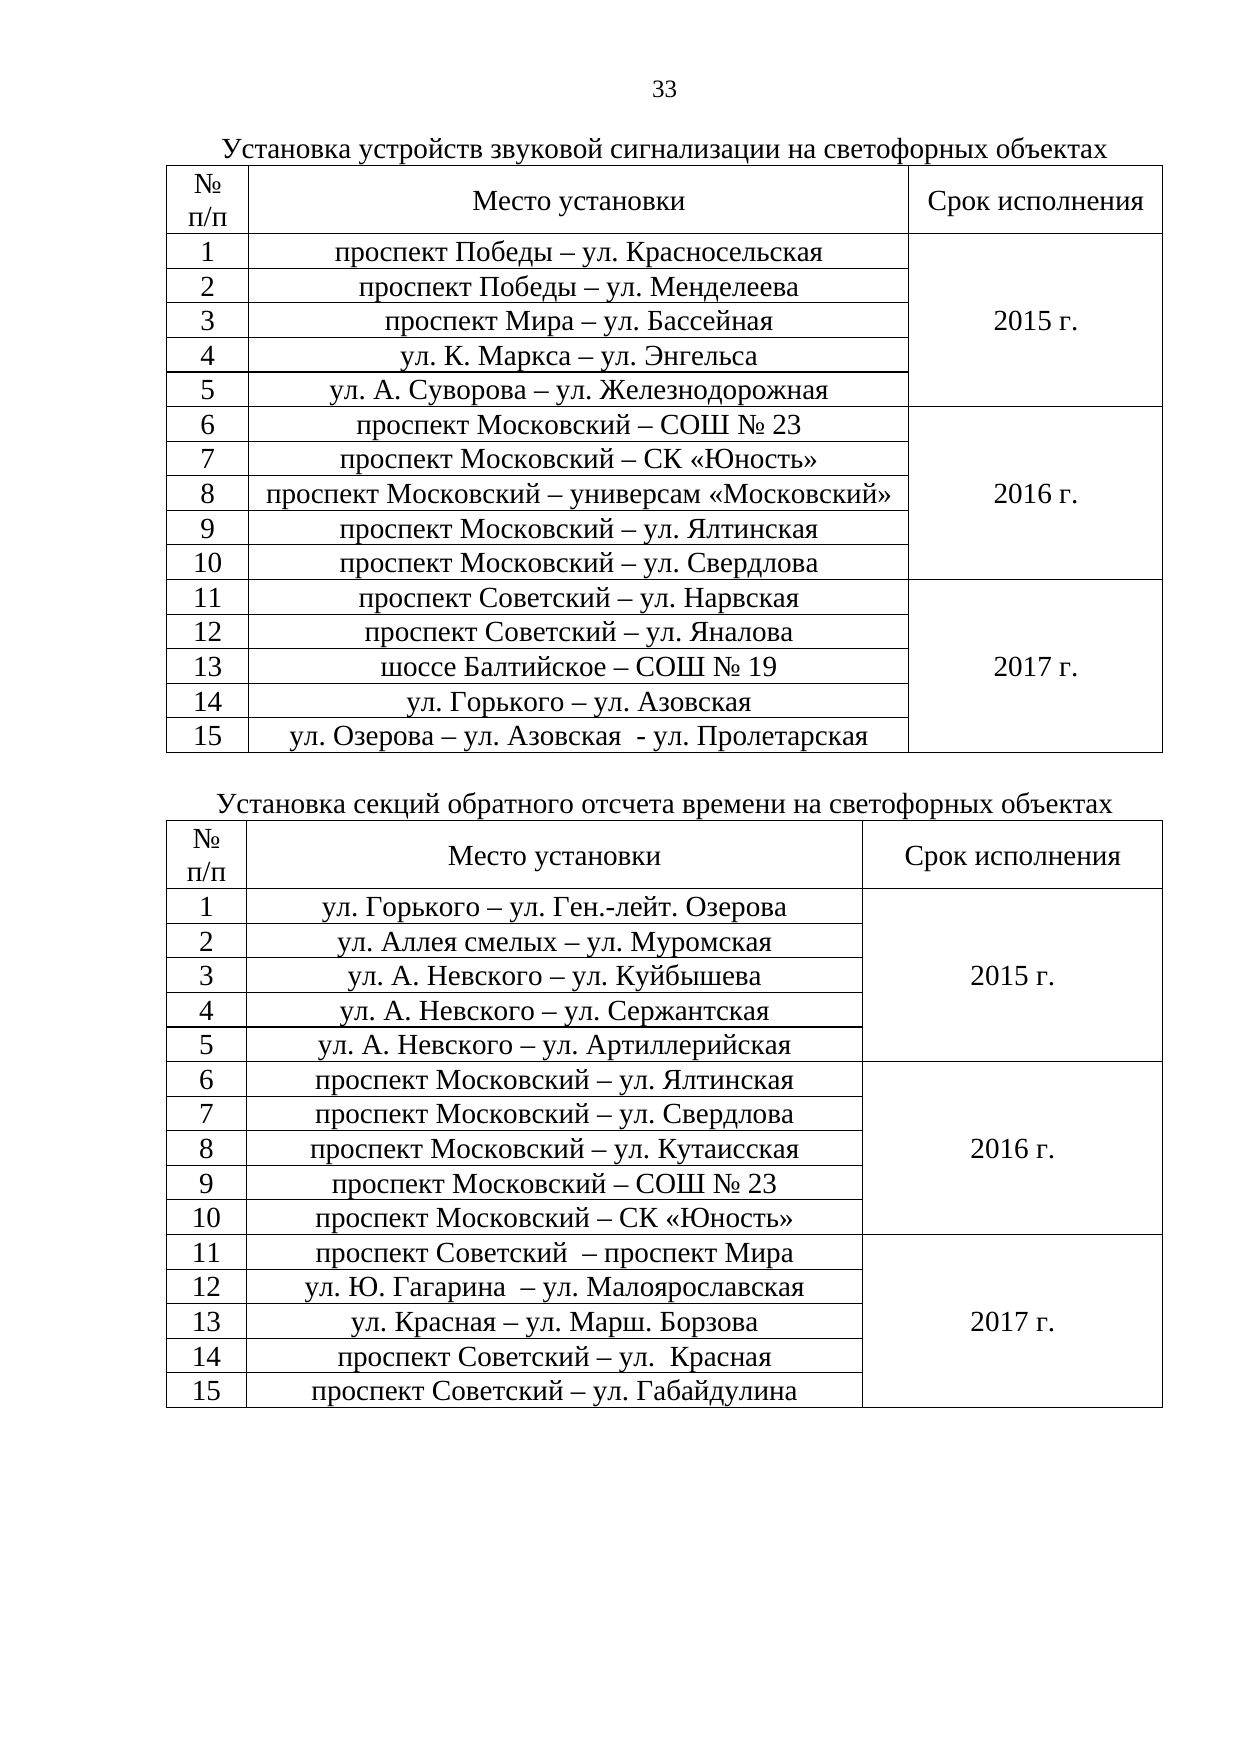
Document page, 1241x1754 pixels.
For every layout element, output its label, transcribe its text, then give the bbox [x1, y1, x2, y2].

table_header Срок исполнения [863, 821, 1162, 888]
table_cell шоссе Балтийское – СОШ № 19 [249, 649, 908, 683]
table_cell 2017 г. [909, 580, 1162, 752]
table_cell 4 [167, 338, 248, 371]
table_cell проспект Московский – СОШ № 23 [247, 1166, 862, 1199]
table_cell 15 [167, 1373, 246, 1407]
table_cell 14 [167, 684, 248, 717]
table_cell ул. Озерова – ул. Азовская - ул. Пролетарская [249, 718, 908, 752]
table_header № п/п [167, 166, 248, 233]
table_cell 5 [167, 1028, 246, 1061]
table_cell 2 [167, 924, 246, 957]
table_cell 9 [167, 1166, 246, 1199]
table_cell 14 [167, 1339, 246, 1372]
table_cell 4 [167, 993, 246, 1026]
table_cell 11 [167, 1235, 246, 1268]
table_cell 2 [167, 269, 248, 302]
text Установка секций обратного отсчета времени на светофорных объектах [177, 786, 1152, 820]
table_cell 2016 г. [863, 1062, 1162, 1234]
table_cell ул. Красная – ул. Марш. Борзова [247, 1304, 862, 1338]
table_cell проспект Московский – ул. Свердлова [249, 545, 908, 579]
table_cell 6 [167, 1062, 246, 1096]
table_cell проспект Московский – СК «Юность» [249, 442, 908, 475]
table_cell ул. Горького – ул. Ген.-лейт. Озерова [247, 889, 862, 923]
table_cell 8 [167, 1131, 246, 1165]
table_cell 1 [167, 889, 246, 923]
table_cell 8 [167, 476, 248, 510]
table_cell проспект Советский – проспект Мира [247, 1235, 862, 1268]
table_cell 7 [167, 1097, 246, 1130]
table_header № п/п [167, 821, 246, 888]
table_cell проспект Советский – ул. Нарвская [249, 580, 908, 613]
table_cell 10 [167, 1200, 246, 1234]
table_cell проспект Московский – универсам «Московский» [249, 476, 908, 510]
table_cell 9 [167, 511, 248, 544]
table_cell ул. А. Невского – ул. Артиллерийская [247, 1028, 862, 1061]
table_cell 5 [167, 373, 248, 406]
table_header Место установки [247, 821, 862, 888]
table_cell 6 [167, 407, 248, 441]
table_cell проспект Московский – ул. Свердлова [247, 1097, 862, 1130]
table_cell 13 [167, 1304, 246, 1338]
table_cell 2017 г. [863, 1235, 1162, 1407]
title Установка устройств звуковой сигнализации на светофорных объектах [177, 131, 1152, 165]
table_cell проспект Советский – ул. Яналова [249, 615, 908, 648]
table_cell ул. Горького – ул. Азовская [249, 684, 908, 717]
table_cell 2016 г. [909, 407, 1162, 579]
table_cell 3 [167, 958, 246, 992]
table_cell проспект Московский – СК «Юность» [247, 1200, 862, 1234]
table_cell проспект Московский – СОШ № 23 [249, 407, 908, 441]
table_cell 2015 г. [863, 889, 1162, 1061]
table_cell ул. А. Невского – ул. Сержантская [247, 993, 862, 1026]
table_cell проспект Московский – ул. Ялтинская [247, 1062, 862, 1096]
table_cell проспект Победы – ул. Менделеева [249, 269, 908, 302]
table_cell 11 [167, 580, 248, 613]
table_cell 1 [167, 234, 248, 268]
table_cell 13 [167, 649, 248, 683]
table_cell ул. А. Суворова – ул. Железнодорожная [249, 373, 908, 406]
table_cell ул. А. Невского – ул. Куйбышева [247, 958, 862, 992]
table_cell проспект Победы – ул. Красносельская [249, 234, 908, 268]
table_cell 3 [167, 303, 248, 337]
table_cell 2015 г. [909, 234, 1162, 406]
table_cell проспект Московский – ул. Кутаисская [247, 1131, 862, 1165]
table_header Срок исполнения [909, 166, 1162, 233]
table_cell ул. Аллея смелых – ул. Муромская [247, 924, 862, 957]
table_cell 7 [167, 442, 248, 475]
table_cell проспект Московский – ул. Ялтинская [249, 511, 908, 544]
table_cell проспект Советский – ул. Габайдулина [247, 1373, 862, 1407]
table_cell ул. К. Маркса – ул. Энгельса [249, 338, 908, 371]
table_cell 12 [167, 615, 248, 648]
table_cell проспект Мира – ул. Бассейная [249, 303, 908, 337]
table_cell 15 [167, 718, 248, 752]
table_cell проспект Советский – ул. Красная [247, 1339, 862, 1372]
table_cell 10 [167, 545, 248, 579]
table_header Место установки [249, 166, 908, 233]
table_cell ул. Ю. Гагарина – ул. Малоярославская [247, 1270, 862, 1303]
table_cell 12 [167, 1270, 246, 1303]
